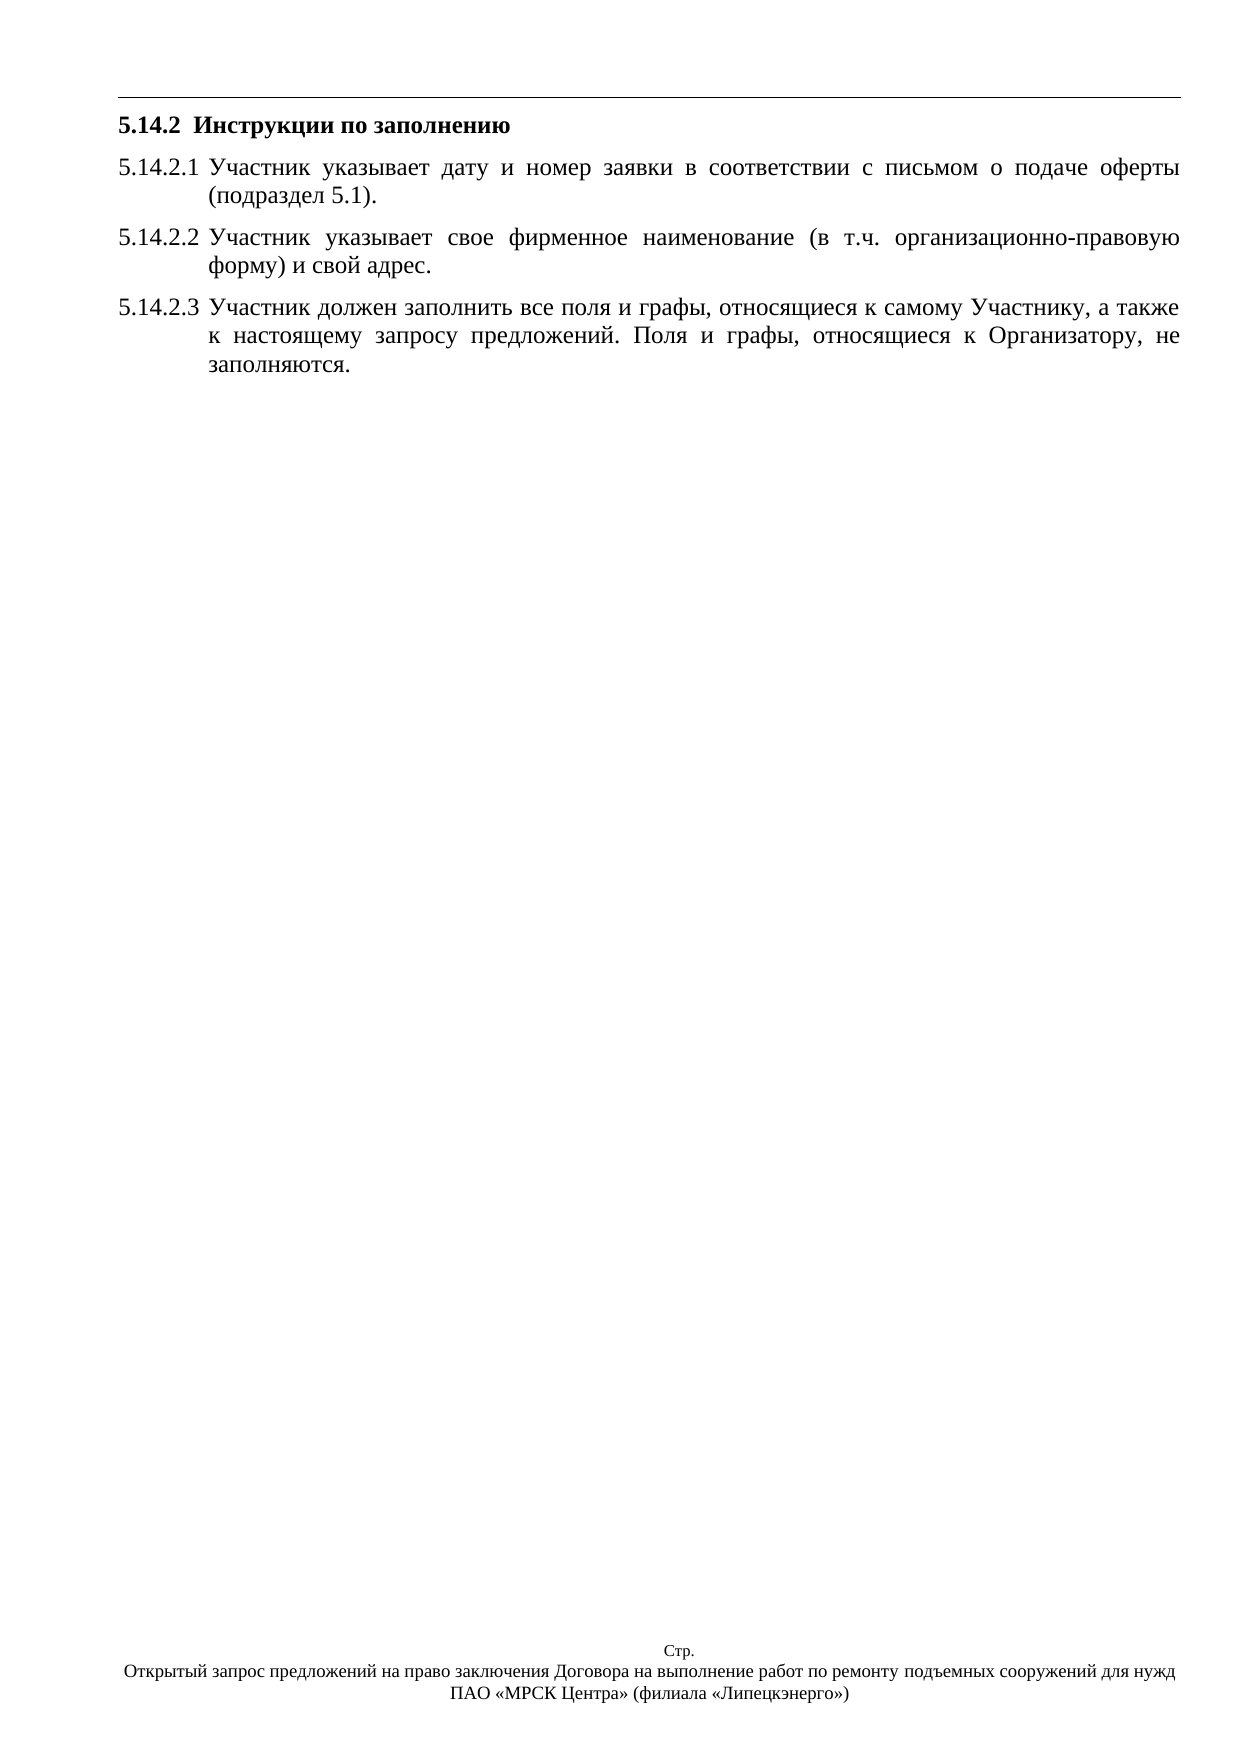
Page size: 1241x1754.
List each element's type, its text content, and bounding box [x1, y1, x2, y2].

subtitle Инструкции по заполнению [118, 111, 1181, 139]
list Участник указывает дату и номер заявки в соответствии с письмом о подаче оферты (подраздел 5.1). [118, 152, 1181, 209]
list Участник должен заполнить все поля и графы, относящиеся к самому Участнику, а также к настоящему запросу предложений. Поля и графы, относящиеся к Организатору, не заполняются. [118, 292, 1181, 378]
list Участник указывает свое фирменное наименование (в т.ч. организационно-правовую форму) и свой адрес. [118, 222, 1181, 279]
